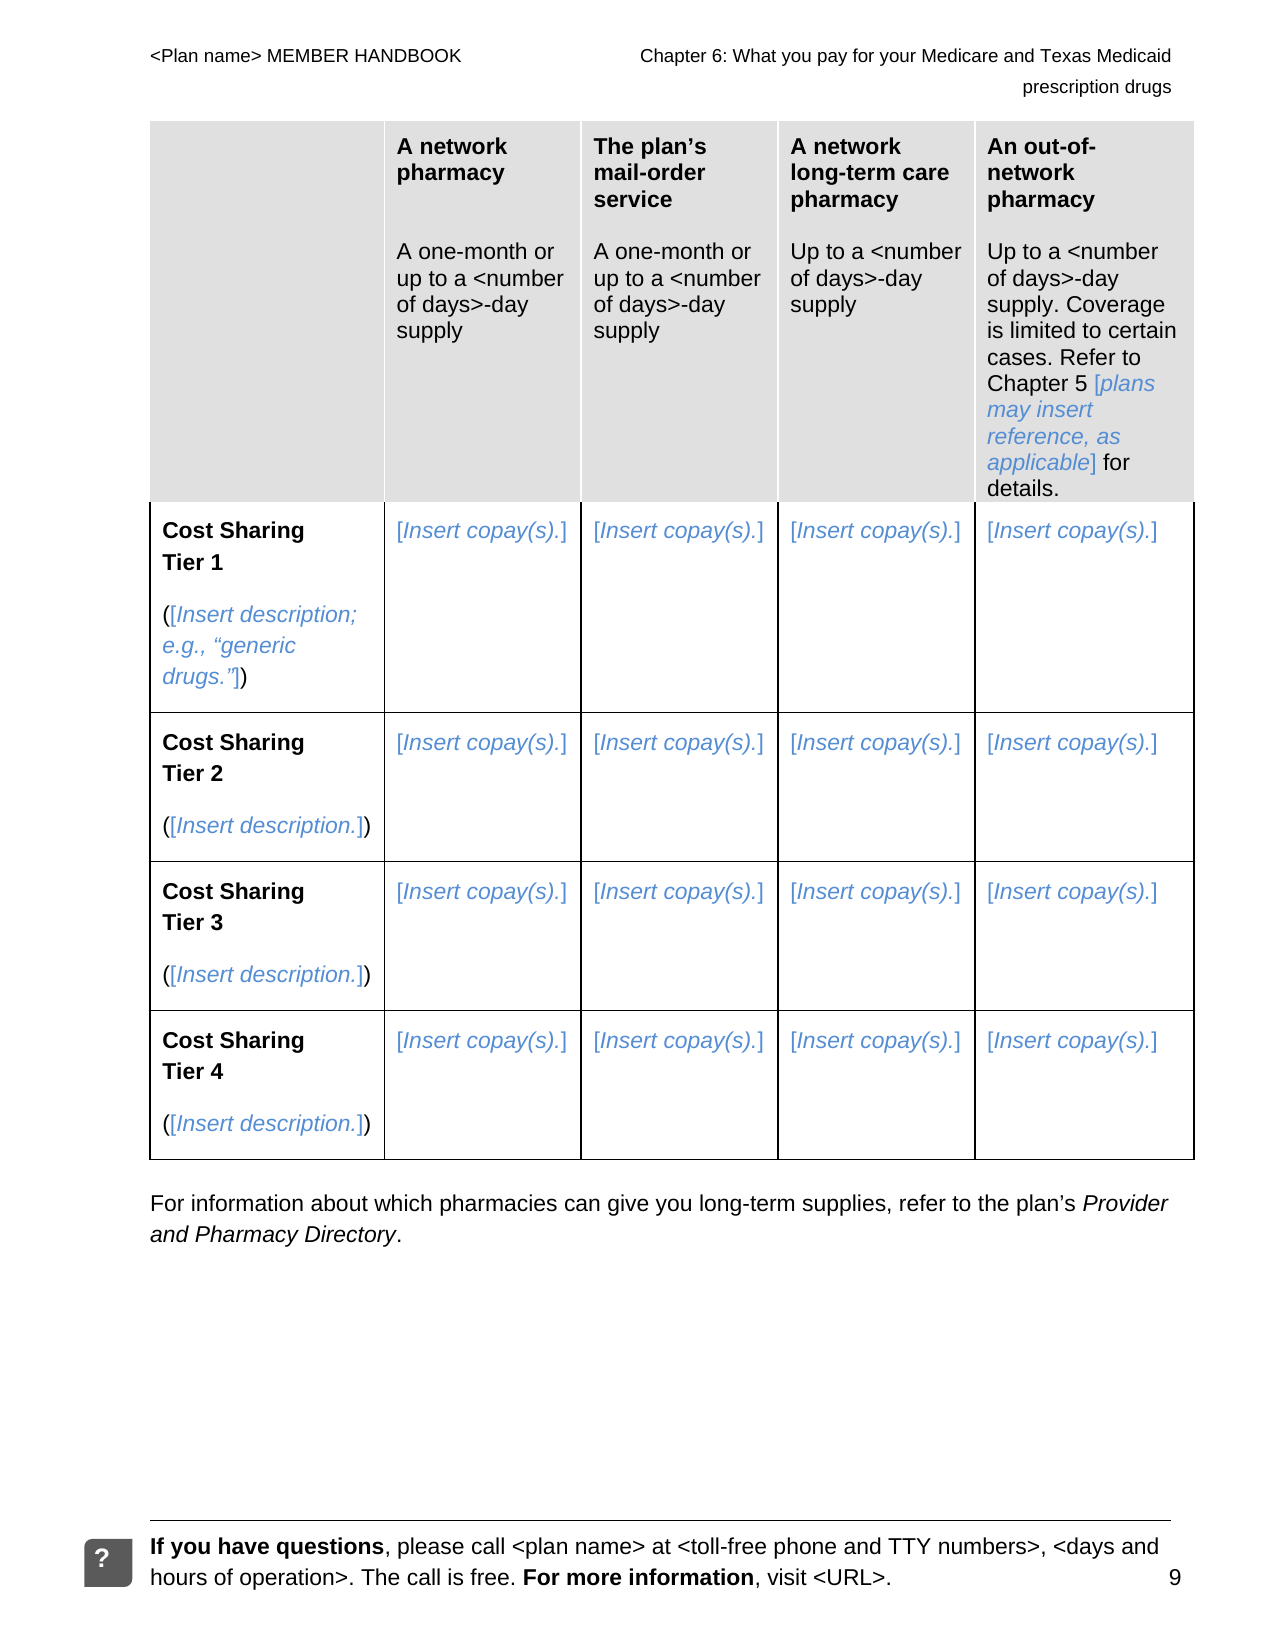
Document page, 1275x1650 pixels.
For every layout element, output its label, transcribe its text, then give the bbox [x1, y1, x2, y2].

list For information about which pharmacies can give you long-term supplies, refer to the plan’s Provider and Pharmacy Directory. [150, 1186, 1171, 1249]
table_cell [Insert copay(s).] [385, 502, 580, 712]
table_cell [Insert copay(s).] [385, 1011, 580, 1158]
table_cell [Insert copay(s).] [779, 713, 974, 861]
table_cell Cost Sharing Tier 4 ([Insert description.]) [151, 1011, 384, 1158]
table_cell [Insert copay(s).] [779, 1011, 974, 1158]
table_header A network long-term care pharmacy Up to a <number of days>-day supply [779, 121, 974, 502]
table_cell [Insert copay(s).] [582, 502, 777, 712]
table_cell [Insert copay(s).] [582, 862, 777, 1009]
table_cell [Insert copay(s).] [385, 713, 580, 861]
table_cell [Insert copay(s).] [779, 862, 974, 1009]
table_cell [Insert copay(s).] [385, 862, 580, 1009]
table_header An out-of-network pharmacy Up to a <number of days>-day supply. Coverage is limited to certain cases. Refer to Chapter 5 [plans may insert reference, as applicable] for details. [976, 121, 1194, 502]
table_cell [Insert copay(s).] [976, 862, 1193, 1009]
table_cell [Insert copay(s).] [582, 1011, 777, 1158]
table_header The plan’s mail-order service A one-month or up to a <number of days>-day supply [582, 121, 777, 502]
table_cell Cost Sharing Tier 2 ([Insert description.]) [151, 713, 384, 861]
table_cell [Insert copay(s).] [582, 713, 777, 861]
table_header [150, 121, 384, 502]
table_cell [Insert copay(s).] [976, 713, 1193, 861]
table_cell [Insert copay(s).] [976, 1011, 1193, 1158]
table_cell Cost Sharing Tier 3 ([Insert description.]) [151, 862, 384, 1009]
table_cell [Insert copay(s).] [976, 502, 1193, 712]
table_cell [Insert copay(s).] [779, 502, 974, 712]
table_header A network pharmacy A one-month or up to a <number of days>-day supply [385, 121, 580, 502]
table_cell Cost Sharing Tier 1 ([Insert description; e.g., “generic drugs.”]) [151, 502, 384, 712]
